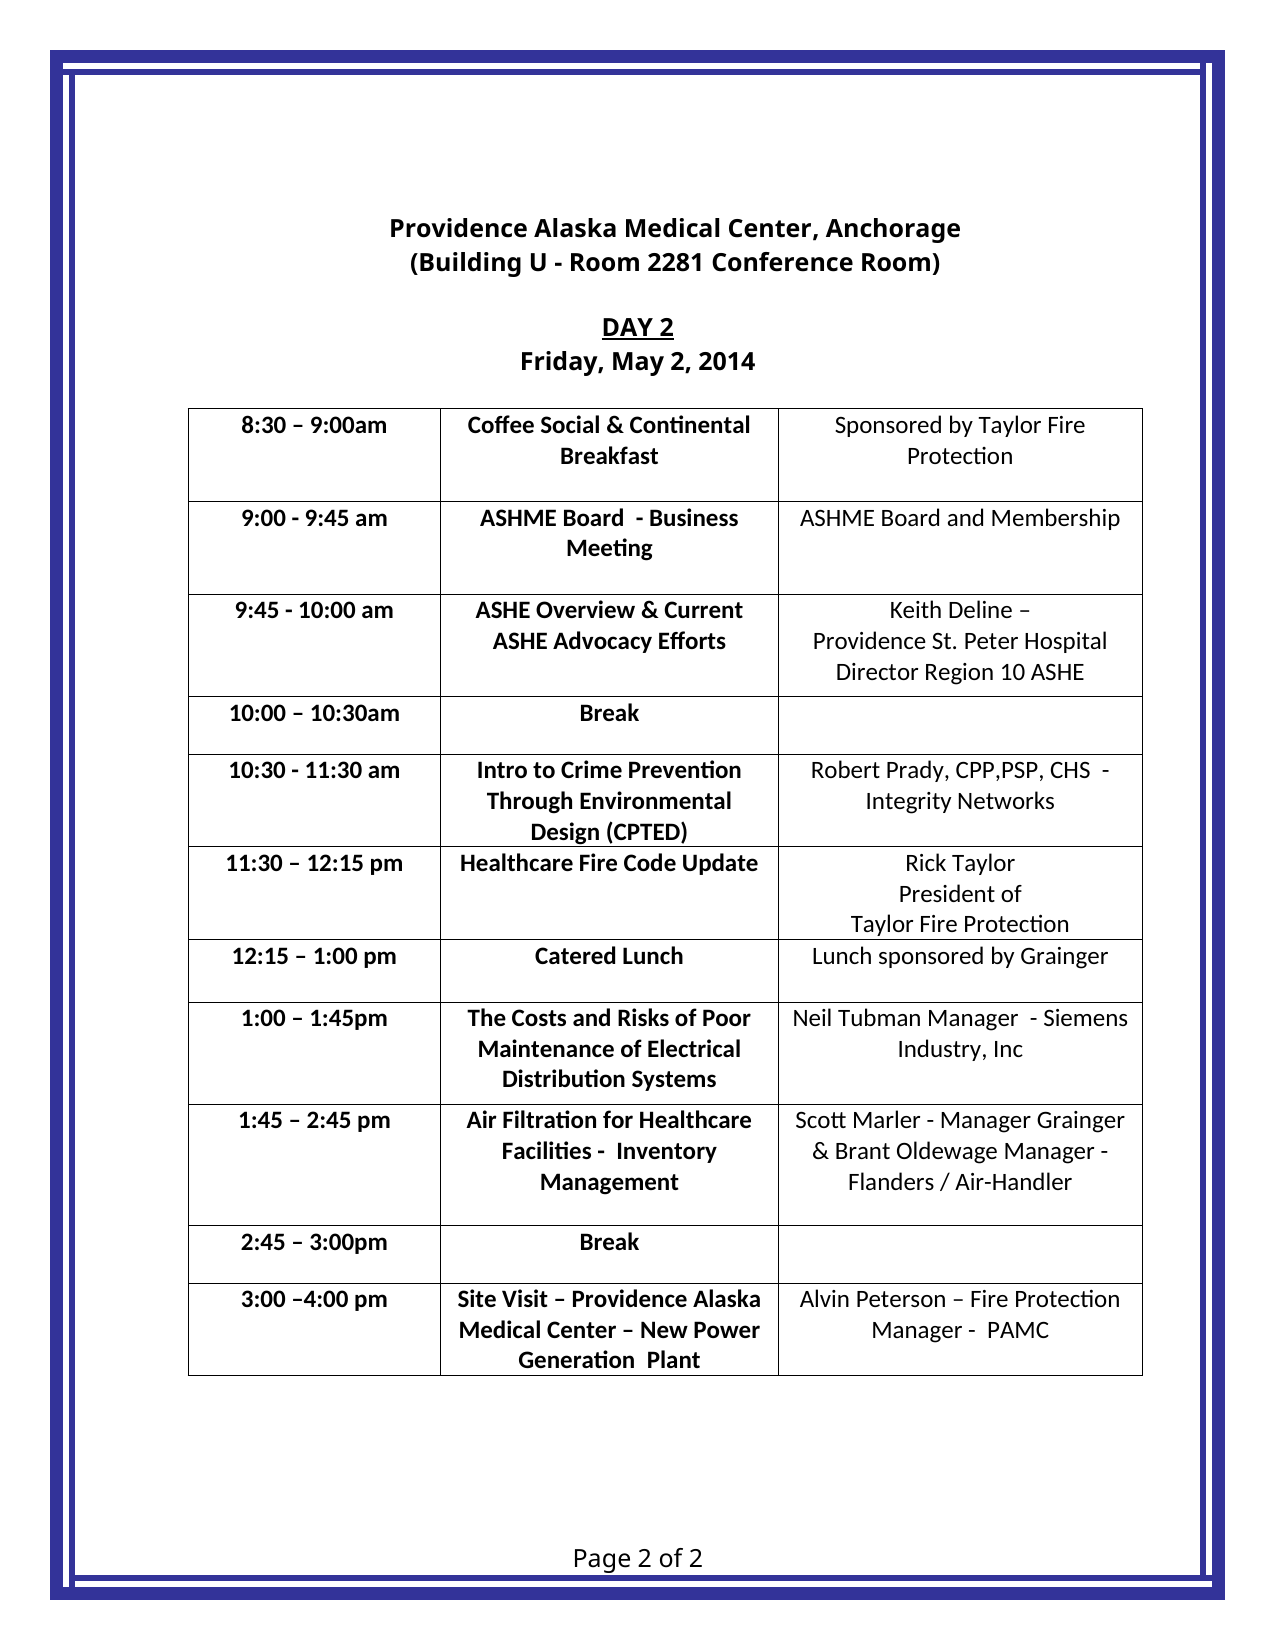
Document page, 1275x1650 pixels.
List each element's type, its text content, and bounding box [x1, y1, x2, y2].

table_cell Air Filtration for Healthcare Facilities - Inventory Management [441, 1105, 778, 1225]
table_cell Neil Tubman Manager - Siemens Industry, Inc [779, 1003, 1142, 1104]
table_cell Catered Lunch [441, 940, 778, 1002]
text DAY 2 [187, 310, 1087, 344]
table_cell ASHME Board - Business Meeting [441, 502, 778, 593]
table_cell 1:00 – 1:45pm [189, 1003, 440, 1104]
text Providence Alaska Medical Center, Anchorage [187, 211, 1087, 245]
table_cell 10:30 - 11:30 am [189, 755, 440, 846]
table_cell Site Visit – Providence Alaska Medical Center – New Power Generation Plant [441, 1284, 778, 1375]
table_cell 10:00 – 10:30am [189, 697, 440, 754]
table_cell [779, 1226, 1142, 1282]
table_cell Intro to Crime Prevention Through Environmental Design (CPTED) [441, 755, 778, 846]
table_cell Lunch sponsored by Grainger [779, 940, 1142, 1002]
table_cell Break [441, 697, 778, 754]
table_cell 1:45 – 2:45 pm [189, 1105, 440, 1225]
table_cell The Costs and Risks of Poor Maintenance of Electrical Distribution Systems [441, 1003, 778, 1104]
text (Building U - Room 2281 Conference Room) [187, 245, 1087, 279]
table_cell ASHME Board and Membership [779, 502, 1142, 593]
table_cell Alvin Peterson – Fire Protection Manager - PAMC [779, 1284, 1142, 1375]
table_cell Break [441, 1226, 778, 1282]
table_cell 11:30 – 12:15 pm [189, 847, 440, 939]
table_cell 12:15 – 1:00 pm [189, 940, 440, 1002]
table_cell 9:45 - 10:00 am [189, 595, 440, 696]
table_cell [779, 697, 1142, 754]
table_cell 9:00 - 9:45 am [189, 502, 440, 593]
table_cell Robert Prady, CPP,PSP, CHS - Integrity Networks [779, 755, 1142, 846]
text Friday, May 2, 2014 [187, 344, 1087, 378]
table_cell 2:45 – 3:00pm [189, 1226, 440, 1282]
table_cell ASHE Overview & Current ASHE Advocacy Efforts [441, 595, 778, 696]
table_cell Healthcare Fire Code Update [441, 847, 778, 939]
table_header 8:30 – 9:00am [189, 409, 440, 501]
table_cell Keith Deline – Providence St. Peter Hospital Director Region 10 ASHE [779, 595, 1142, 696]
table_header Sponsored by Taylor Fire Protection [779, 409, 1142, 501]
table_cell Rick Taylor President of Taylor Fire Protection [779, 847, 1142, 939]
table_cell 3:00 –4:00 pm [189, 1284, 440, 1375]
table_cell Scott Marler - Manager Grainger & Brant Oldewage Manager - Flanders / Air-Handler [779, 1105, 1142, 1225]
table_header Coffee Social & Continental Breakfast [441, 409, 778, 501]
